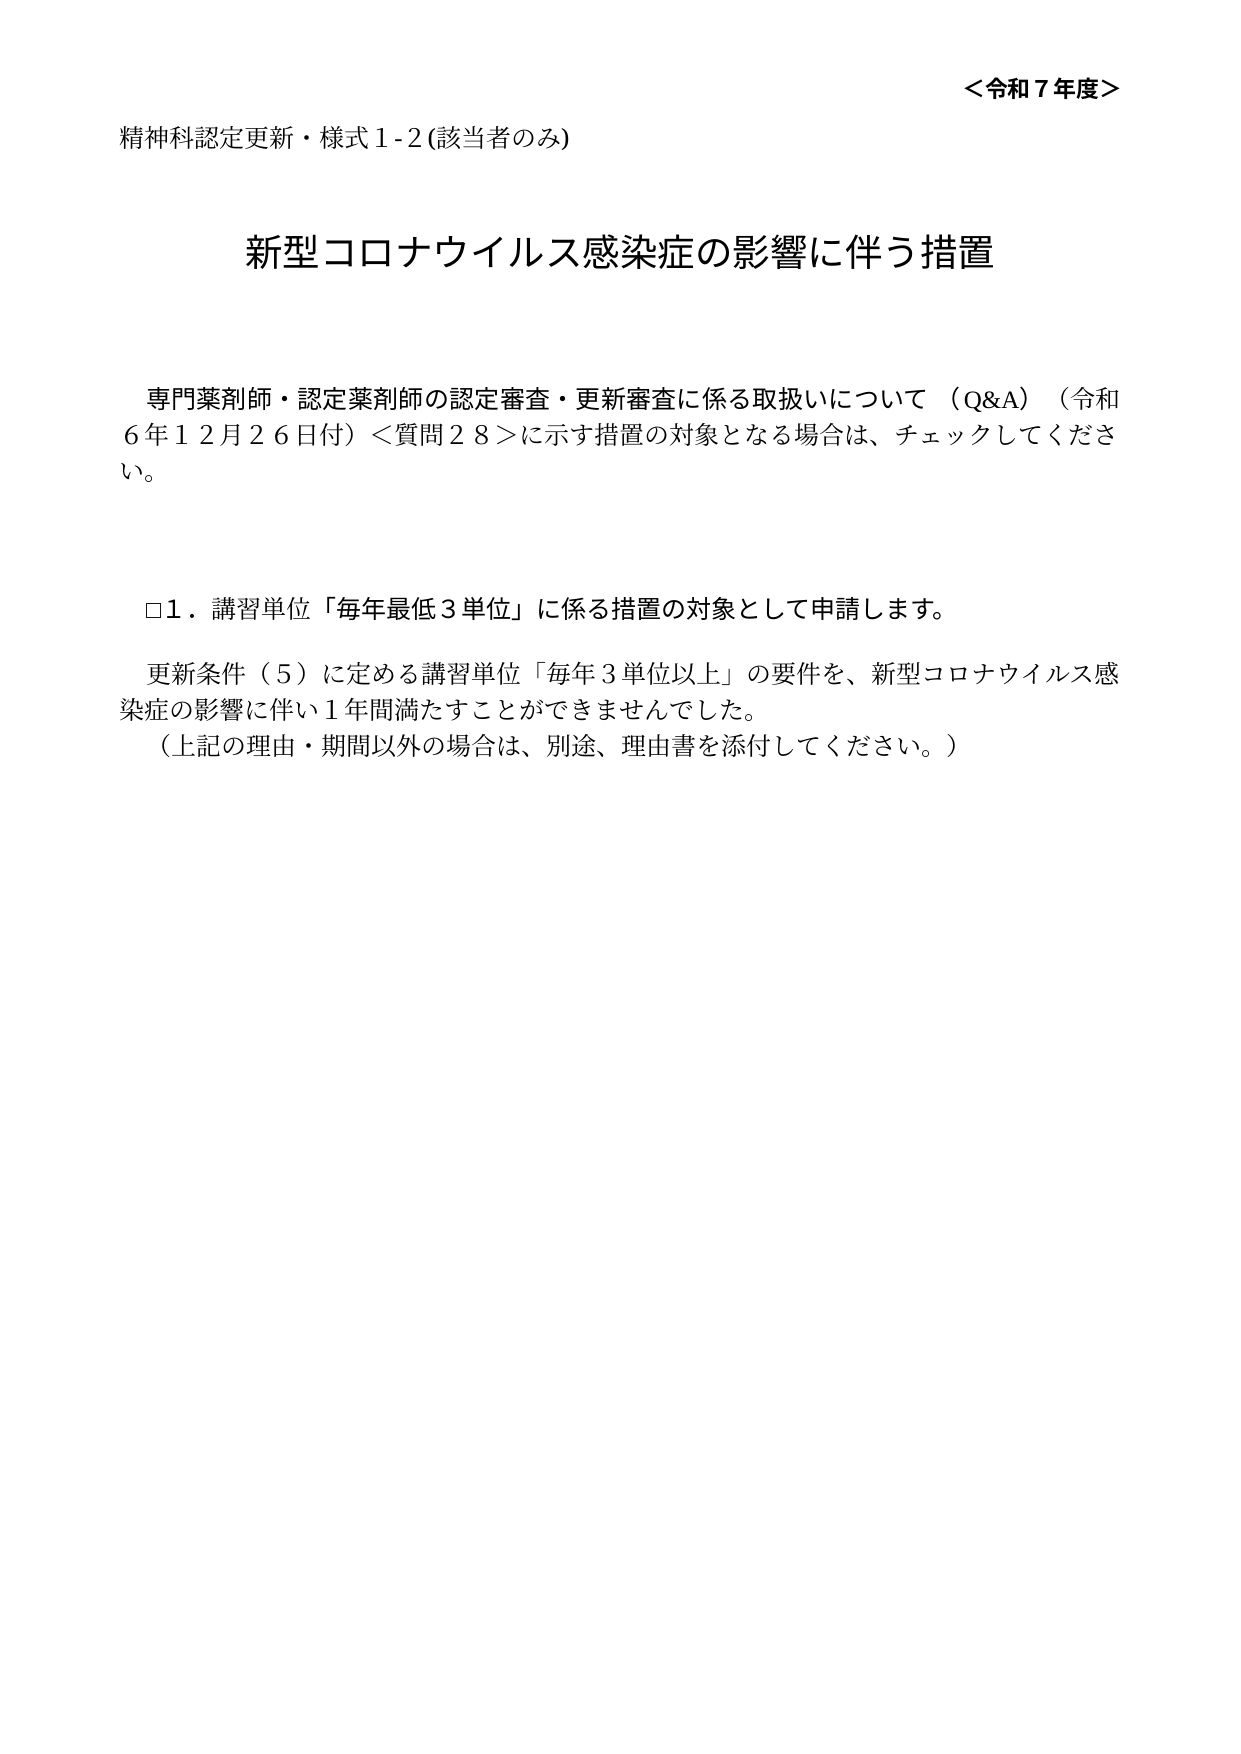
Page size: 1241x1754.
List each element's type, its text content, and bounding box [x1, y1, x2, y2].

text 更新条件（５）に定める講習単位「毎年３単位以上」の要件を、新型コロナウイルス感染症の影響に伴い１年間満たすことができませんでした。 [119, 655, 1121, 727]
text 精神科認定更新・様式１-２(該当者のみ) [119, 119, 1121, 155]
text 専門薬剤師・認定薬剤師の認定審査・更新審査に係る取扱いについて （Q&A）（令和６年１２月２６日付）＜質問２８＞に示す措置の対象となる場合は、チェックしてください。 [119, 380, 1121, 488]
text □１．講習単位「毎年最低３単位」に係る措置の対象として申請します。 [119, 590, 1121, 626]
text 新型コロナウイルス感染症の影響に伴う措置 [119, 223, 1121, 278]
text （上記の理由・期間以外の場合は、別途、理由書を添付してください。） [119, 727, 1121, 763]
